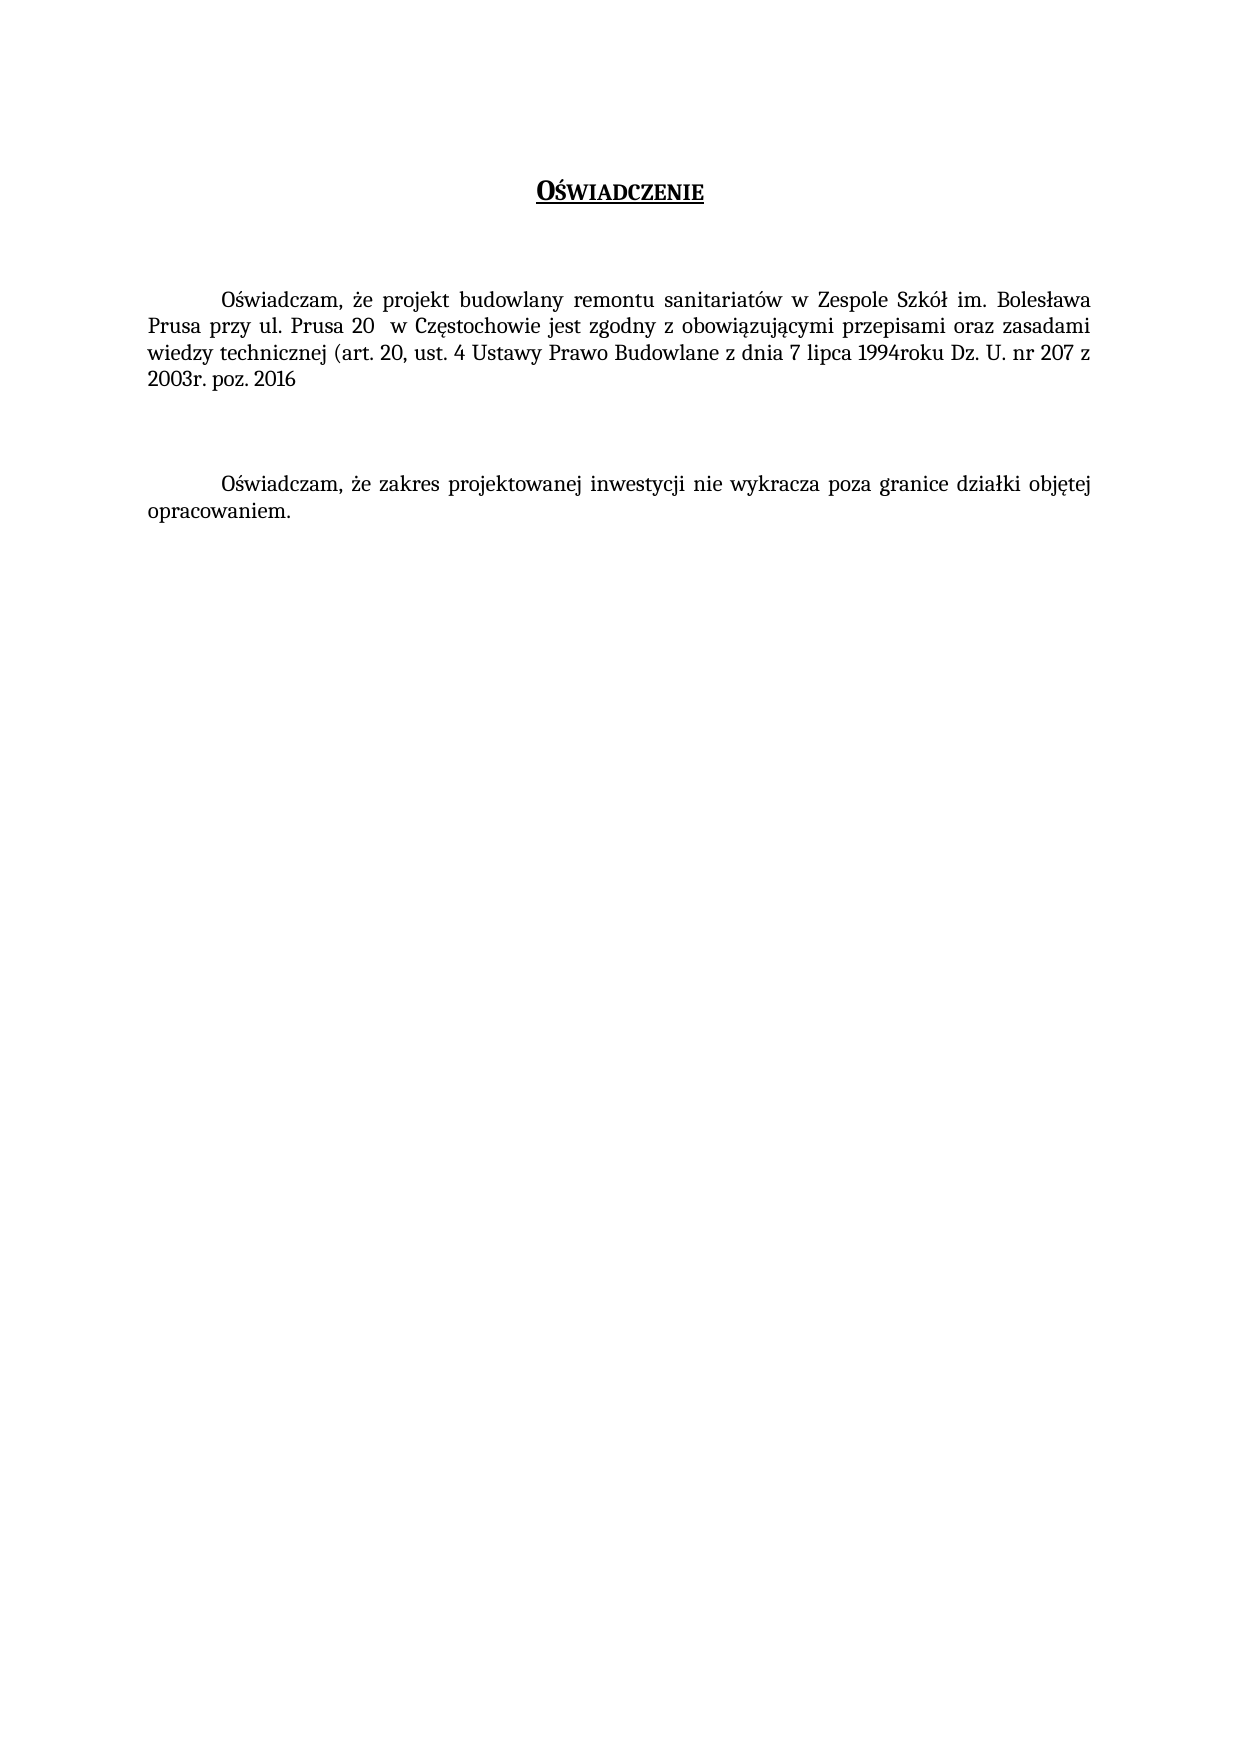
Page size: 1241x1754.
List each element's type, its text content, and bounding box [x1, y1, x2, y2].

text Oświadczam, że zakres projektowanej inwestycji nie wykracza poza granice działki objętej opracowaniem. [148, 471, 1093, 524]
text Oświadczam, że projekt budowlany remontu sanitariatów w Zespole Szkół im. Bolesława Prusa przy ul. Prusa 20 w Częstochowie jest zgodny z obowiązującymi przepisami oraz zasadami wiedzy technicznej (art. 20, ust. 4 Ustawy Prawo Budowlane z dnia 7 lipca 1994roku Dz. U. nr 207 z 2003r. poz. 2016 [148, 287, 1093, 392]
text Oświadczenie [148, 174, 1093, 207]
